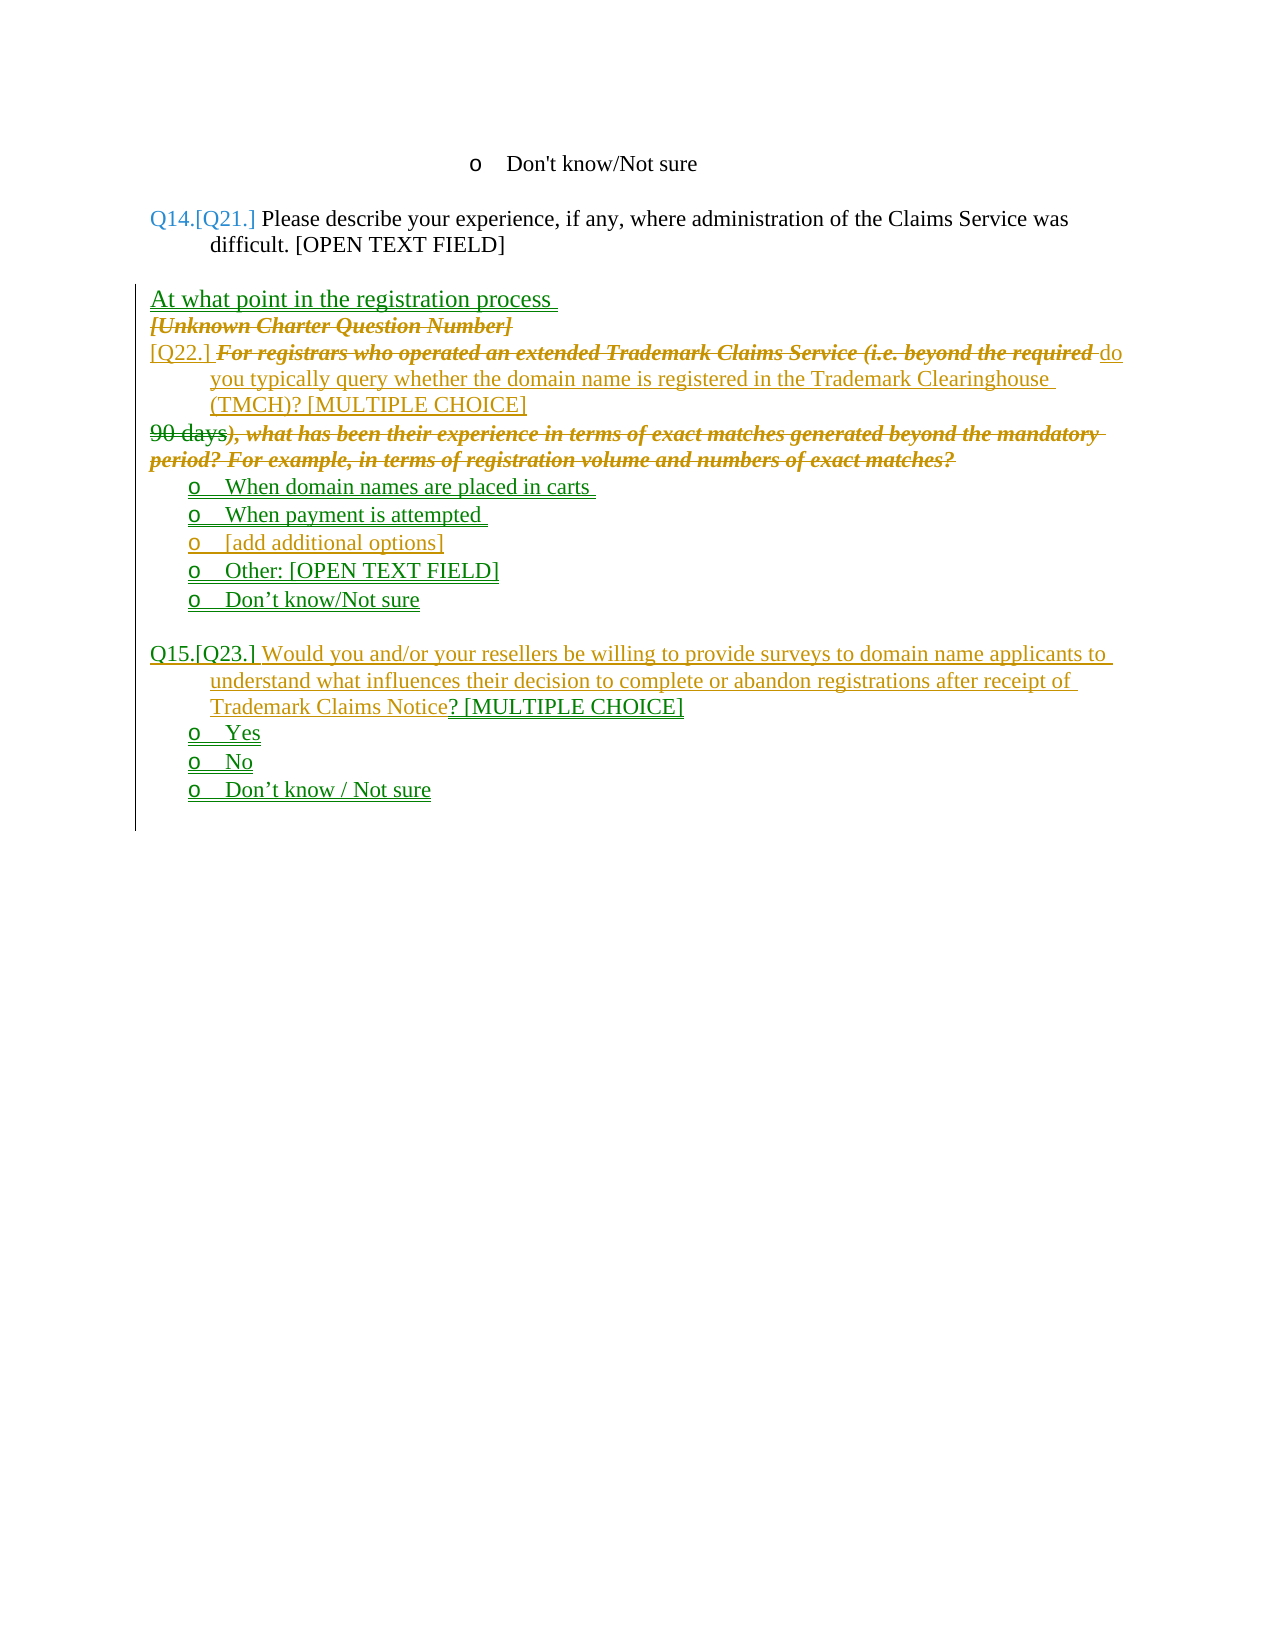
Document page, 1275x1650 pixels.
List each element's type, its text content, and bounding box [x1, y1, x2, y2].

text Please describe your experience, if any, where administration of the Claims Service was difficult. [OPEN TEXT FIELD] [150, 204, 1125, 257]
text Don't know/Not sure [469, 150, 1125, 178]
